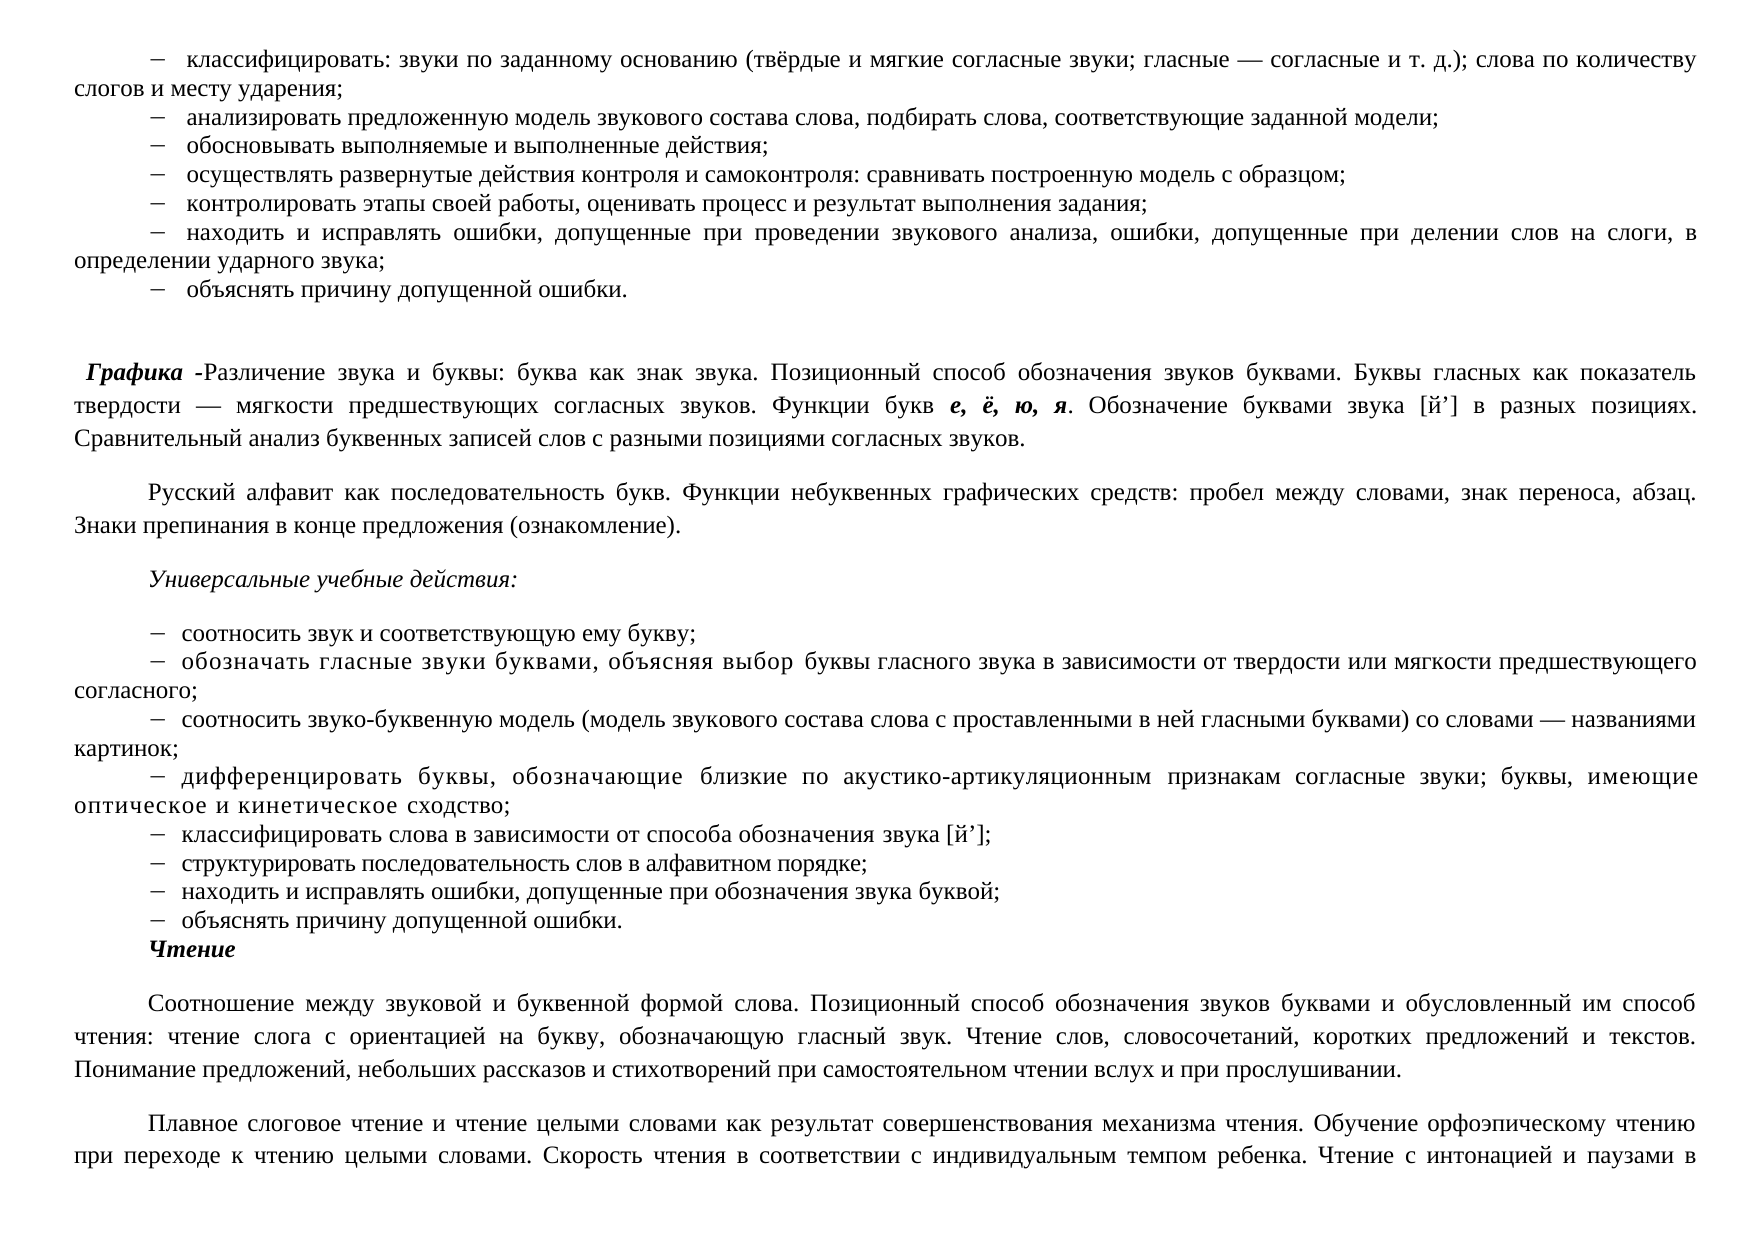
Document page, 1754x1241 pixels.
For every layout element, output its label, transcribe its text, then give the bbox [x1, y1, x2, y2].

text Русский алфавит как последовательность букв. Функции небуквенных графических средств: пробел между словами, знак переноса, абзац. Знаки препинания в конце предложения (ознакомление). [74, 477, 1698, 539]
list структурировать последовательность слов в алфавитном порядке; [74, 848, 1698, 876]
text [74, 1108, 1698, 1169]
list контролировать этапы своей работы, оценивать процесс и результат выполнения задания; [74, 188, 1698, 217]
list классифицировать: звуки по заданному основанию (твёрдые и мягкие согласные звуки; гласные — согласные и т. д.); слова по количеству слогов и месту ударения; [74, 44, 1698, 102]
list находить и исправлять ошибки, допущенные при проведении звукового анализа, ошибки, допущенные при делении слов на слоги, в определении ударного звука; [74, 217, 1698, 274]
list соотносить звук и соответствующую ему букву; [74, 618, 1698, 646]
list соотносить звуко-буквенную модель (модель звукового состава слова с проставленными в ней гласными буквами) со словами — названиями картинок; [74, 704, 1698, 761]
list объяснять причину допущенной ошибки. [74, 274, 1698, 303]
text Универсальные учебные действия: [74, 564, 1698, 592]
list обозначать гласные звуки буквами, объясняя выбор буквы гласного звука в зависимости от твердости или мягкости предшествующего согласного; [74, 646, 1698, 704]
text Соотношение между звуковой и буквенной формой слова. Позиционный способ обозначения звуков буквами и обусловленный им способ чтения: чтение слога с ориентацией на букву, обозначающую гласный звук. Чтение слов, словосочетаний, коротких предложений и текстов. Понимание предложений, небольших рассказов и стихотворений при самостоятельном чтении вслух и при прослушивании. [74, 988, 1698, 1082]
list обосновывать выполняемые и выполненные действия; [74, 131, 1698, 159]
list объяснять причину допущенной ошибки. [74, 905, 1698, 934]
text Чтение [74, 934, 1698, 963]
list осуществлять развернутые действия контроля и самоконтроля: сравнивать построенную модель с образцом; [74, 159, 1698, 188]
list классифицировать слова в зависимости от способа обозначения звука [й’]; [74, 819, 1698, 848]
text Графика -Различение звука и буквы: буква как знак звука. Позиционный способ обозначения звуков буквами. Буквы гласных как показатель твердости — мягкости предшествующих согласных звуков. Функции букв е, ё, ю, я. Обозначение буквами звука [й’] в разных позициях. Сравнительный анализ буквенных записей слов с разными позициями согласных звуков. [74, 357, 1698, 452]
list дифференцировать буквы, обозначающие близкие по акустико-артикуляционным признакам согласные звуки; буквы, имеющие оптическое и кинетическое сходство; [74, 761, 1698, 819]
list находить и исправлять ошибки, допущенные при обозначения звука буквой; [74, 876, 1698, 905]
list анализировать предложенную модель звукового состава слова, подбирать слова, соответствующие заданной модели; [74, 102, 1698, 131]
